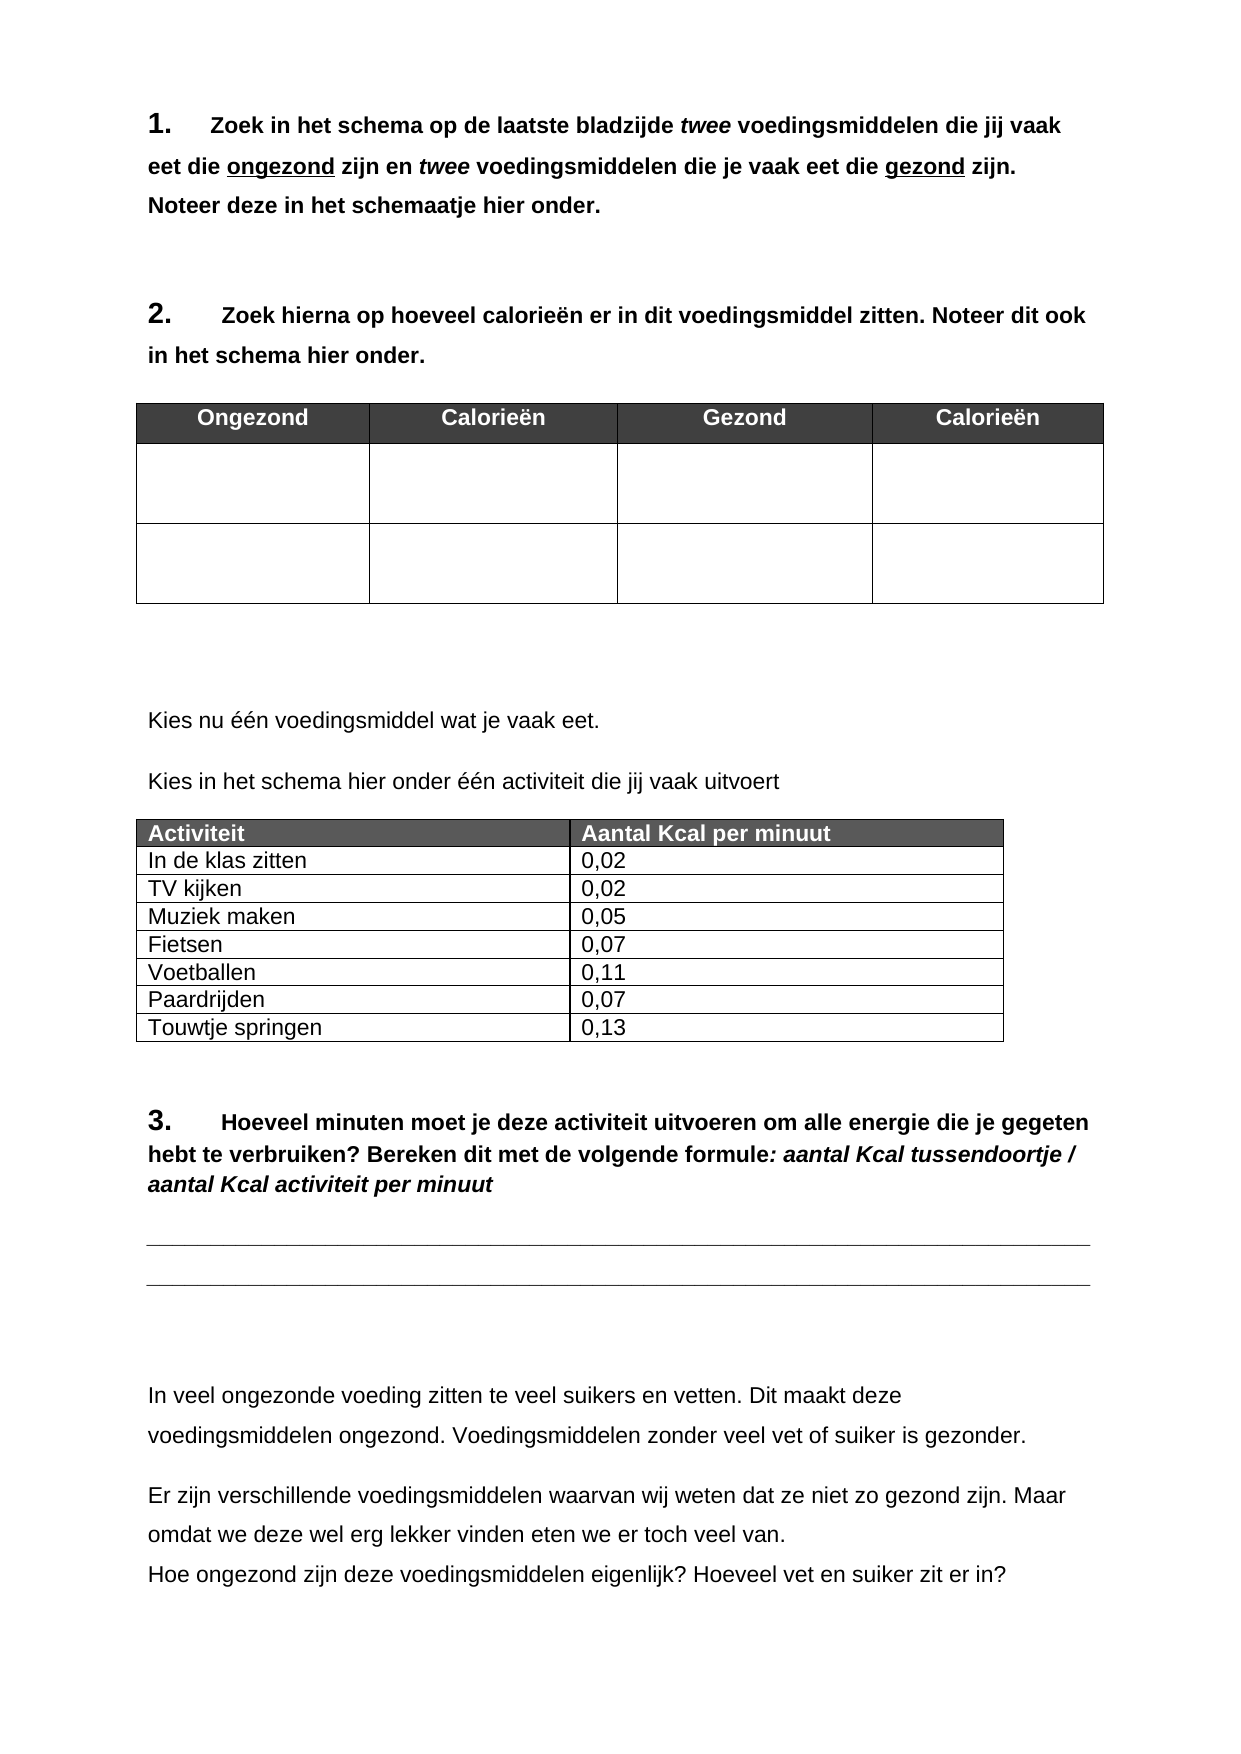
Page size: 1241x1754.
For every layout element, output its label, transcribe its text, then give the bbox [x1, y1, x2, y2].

table_cell In de klas zitten [137, 847, 569, 874]
table_cell [873, 444, 1103, 523]
text Kies nu één voedingsmiddel wat je vaak eet. Kies in het schema hier onder één activiteit die jij vaak uitvoert [148, 707, 1092, 794]
table_cell [370, 524, 617, 603]
text ____________________________________________________________________________________________________________________________________________________ [148, 1222, 1092, 1288]
text 3. Hoeveel minuten moet je deze activiteit uitvoeren om alle energie die je gegeten hebt te verbruiken? Bereken dit met de volgende formule: aantal Kcal tussendoortje / aantal Kcal activiteit per minuut [148, 1042, 1092, 1197]
table_header Calorieën [873, 404, 1103, 443]
table_cell TV kijken [137, 875, 569, 902]
table_cell Muziek maken [137, 903, 569, 929]
table_cell Touwtje springen [137, 1014, 569, 1041]
table_cell 0,11 [571, 959, 1003, 985]
table_header Gezond [618, 404, 872, 443]
table_cell [873, 524, 1103, 603]
table_cell Paardrijden [137, 986, 569, 1013]
table_cell 0,07 [571, 986, 1003, 1013]
table_cell [370, 444, 617, 523]
text 2. Zoek hierna op hoeveel calorieën er in dit voedingsmiddel zitten. Noteer dit ook in het schema hier onder. [148, 296, 1092, 369]
table_header Activiteit [137, 820, 569, 846]
table_header Calorieën [370, 404, 617, 443]
table_cell 0,02 [571, 875, 1003, 902]
table_cell 0,05 [571, 903, 1003, 929]
text Er zijn verschillende voedingsmiddelen waarvan wij weten dat ze niet zo gezond zijn. Maar omdat we deze wel erg lekker vinden eten we er toch veel van. Hoe ongezond zijn deze voedingsmiddelen eigenlijk? Hoeveel vet en suiker zit er in? [148, 1482, 1092, 1587]
table_cell 0,07 [571, 931, 1003, 957]
table_cell [618, 524, 872, 603]
table_cell [137, 444, 369, 523]
table_header Ongezond [137, 404, 369, 443]
table_cell 0,02 [571, 847, 1003, 874]
table_cell Voetballen [137, 959, 569, 985]
text 1. Zoek in het schema op de laatste bladzijde twee voedingsmiddelen die jij vaak eet die ongezond zijn en twee voedingsmiddelen die je vaak eet die gezond zijn. Noteer deze in het schemaatje hier onder. [148, 106, 1092, 261]
table_cell Fietsen [137, 931, 569, 957]
text In veel ongezonde voeding zitten te veel suikers en vetten. Dit maakt deze voedingsmiddelen ongezond. Voedingsmiddelen zonder veel vet of suiker is gezonder. [148, 1382, 1092, 1448]
table_cell 0,13 [571, 1014, 1003, 1041]
table_header Aantal Kcal per minuut [571, 820, 1003, 846]
table_cell [137, 524, 369, 603]
table_cell [618, 444, 872, 523]
